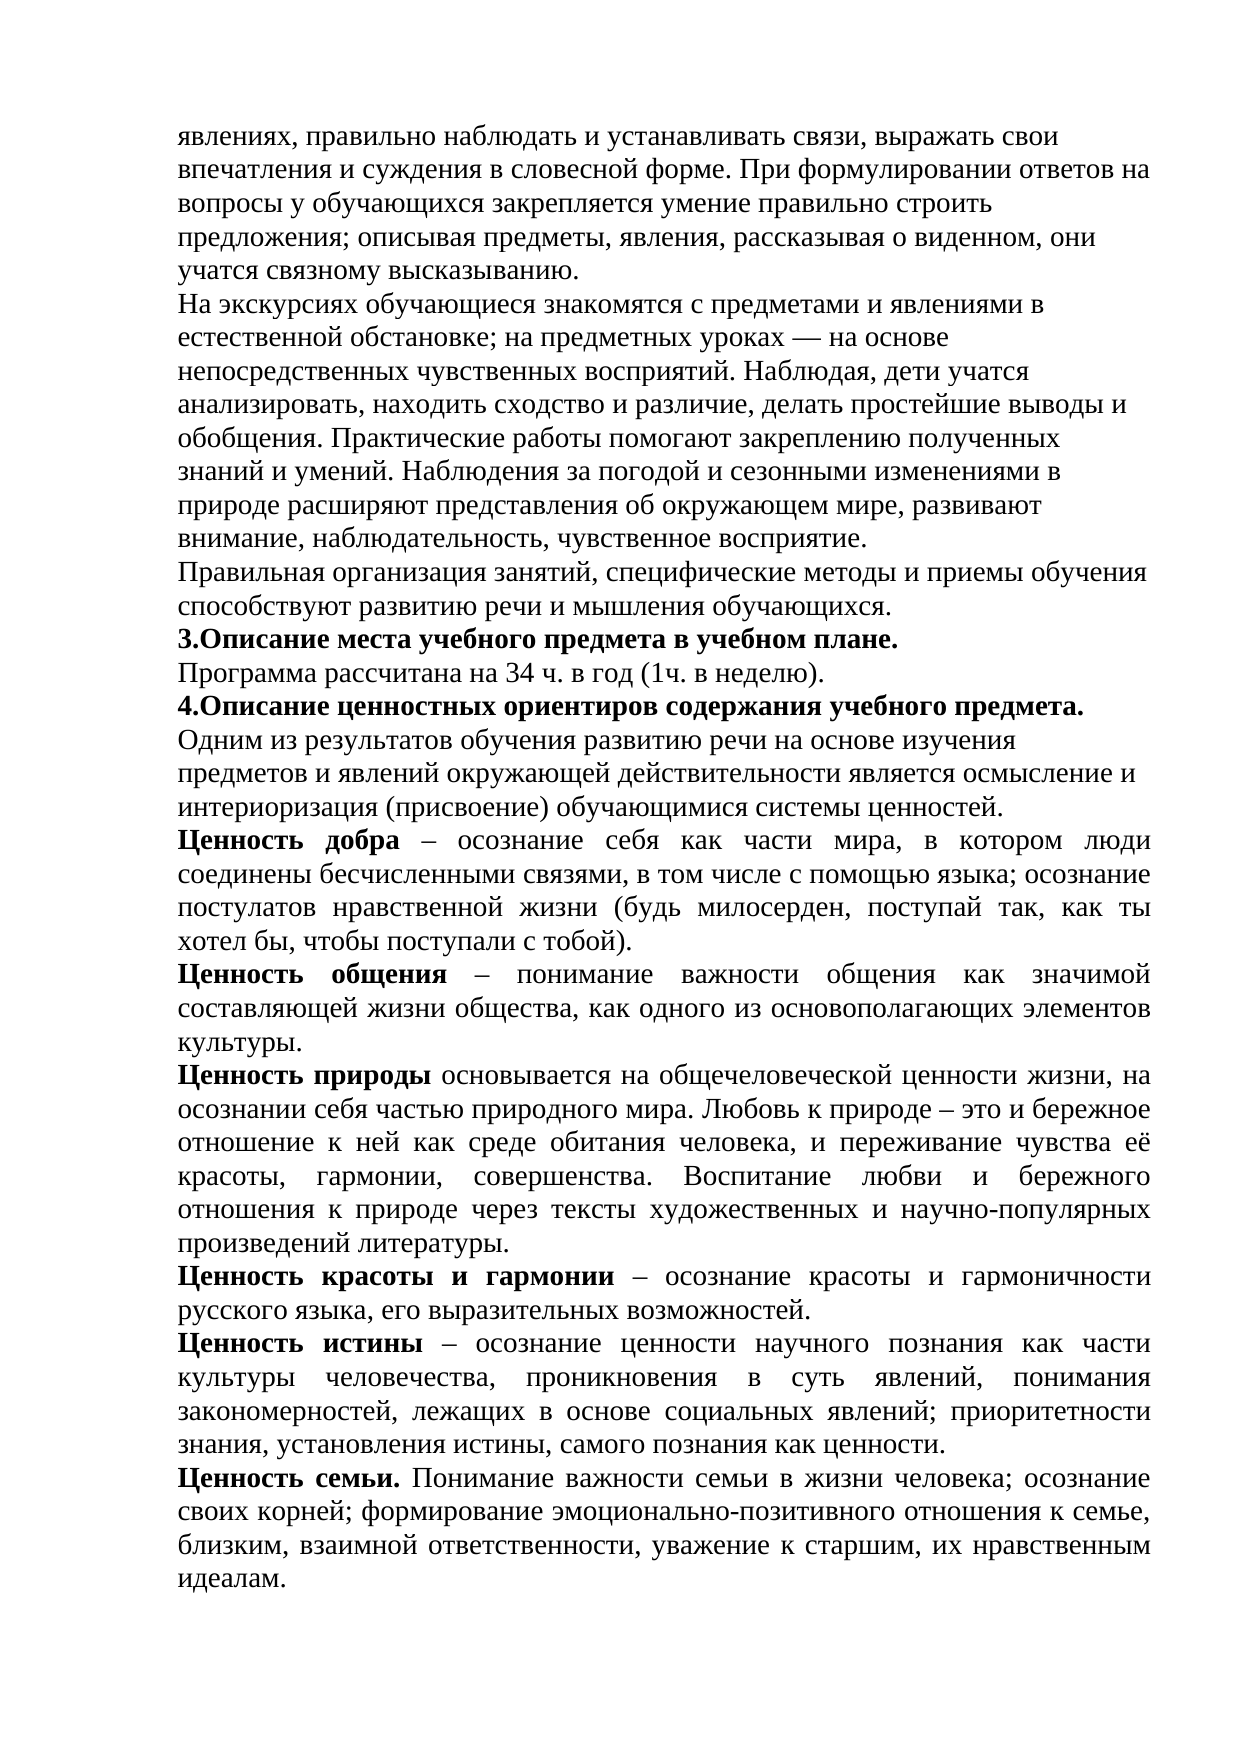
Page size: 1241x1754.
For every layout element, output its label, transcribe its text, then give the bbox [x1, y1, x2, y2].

text 4.Описание ценностных ориентиров содержания учебного предмета. [177, 688, 1152, 722]
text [177, 118, 1152, 621]
text 3.Описание места учебного предмета в учебном плане. [177, 621, 1152, 655]
text Ценность истины – осознание ценности научного познания как части культуры человечества, проникновения в суть явлений, понимания закономерностей, лежащих в основе социальных явлений; приоритетности знания, установления истины, самого познания как ценности. [177, 1326, 1152, 1460]
text Ценность семьи. Понимание важности семьи в жизни человека; осознание своих корней; формирование эмоционально-позитивного отношения к семье, близким, взаимной ответственности, уважение к старшим, их нравственным идеалам. [177, 1460, 1152, 1594]
text Ценность природы основывается на общечеловеческой ценности жизни, на осознании себя частью природного мира. Любовь к природе – это и бережное отношение к ней как среде обитания человека, и переживание чувства её красоты, гармонии, совершенства. Воспитание любви и бережного отношения к природе через тексты художественных и научно-популярных произведений литературы. [177, 1057, 1152, 1258]
text Одним из результатов обучения развитию речи на основе изучения предметов и явлений окружающей действительности является осмысление и интериоризация (присвоение) обучающимися системы ценностей. [177, 722, 1152, 822]
text Ценность красоты и гармонии – осознание красоты и гармоничности русского языка, его выразительных возможностей. [177, 1258, 1152, 1326]
text Ценность общения – понимание важности общения как значимой составляющей жизни общества, как одного из основополагающих элементов культуры. [177, 957, 1152, 1057]
text Программа рассчитана на 34 ч. в год (1ч. в неделю). [177, 655, 1033, 688]
text Ценность добра – осознание себя как части мира, в котором люди соединены бесчисленными связями, в том числе с помощью языка; осознание постулатов нравственной жизни (будь милосерден, поступай так, как ты хотел бы, чтобы поступали с тобой). [177, 822, 1152, 957]
